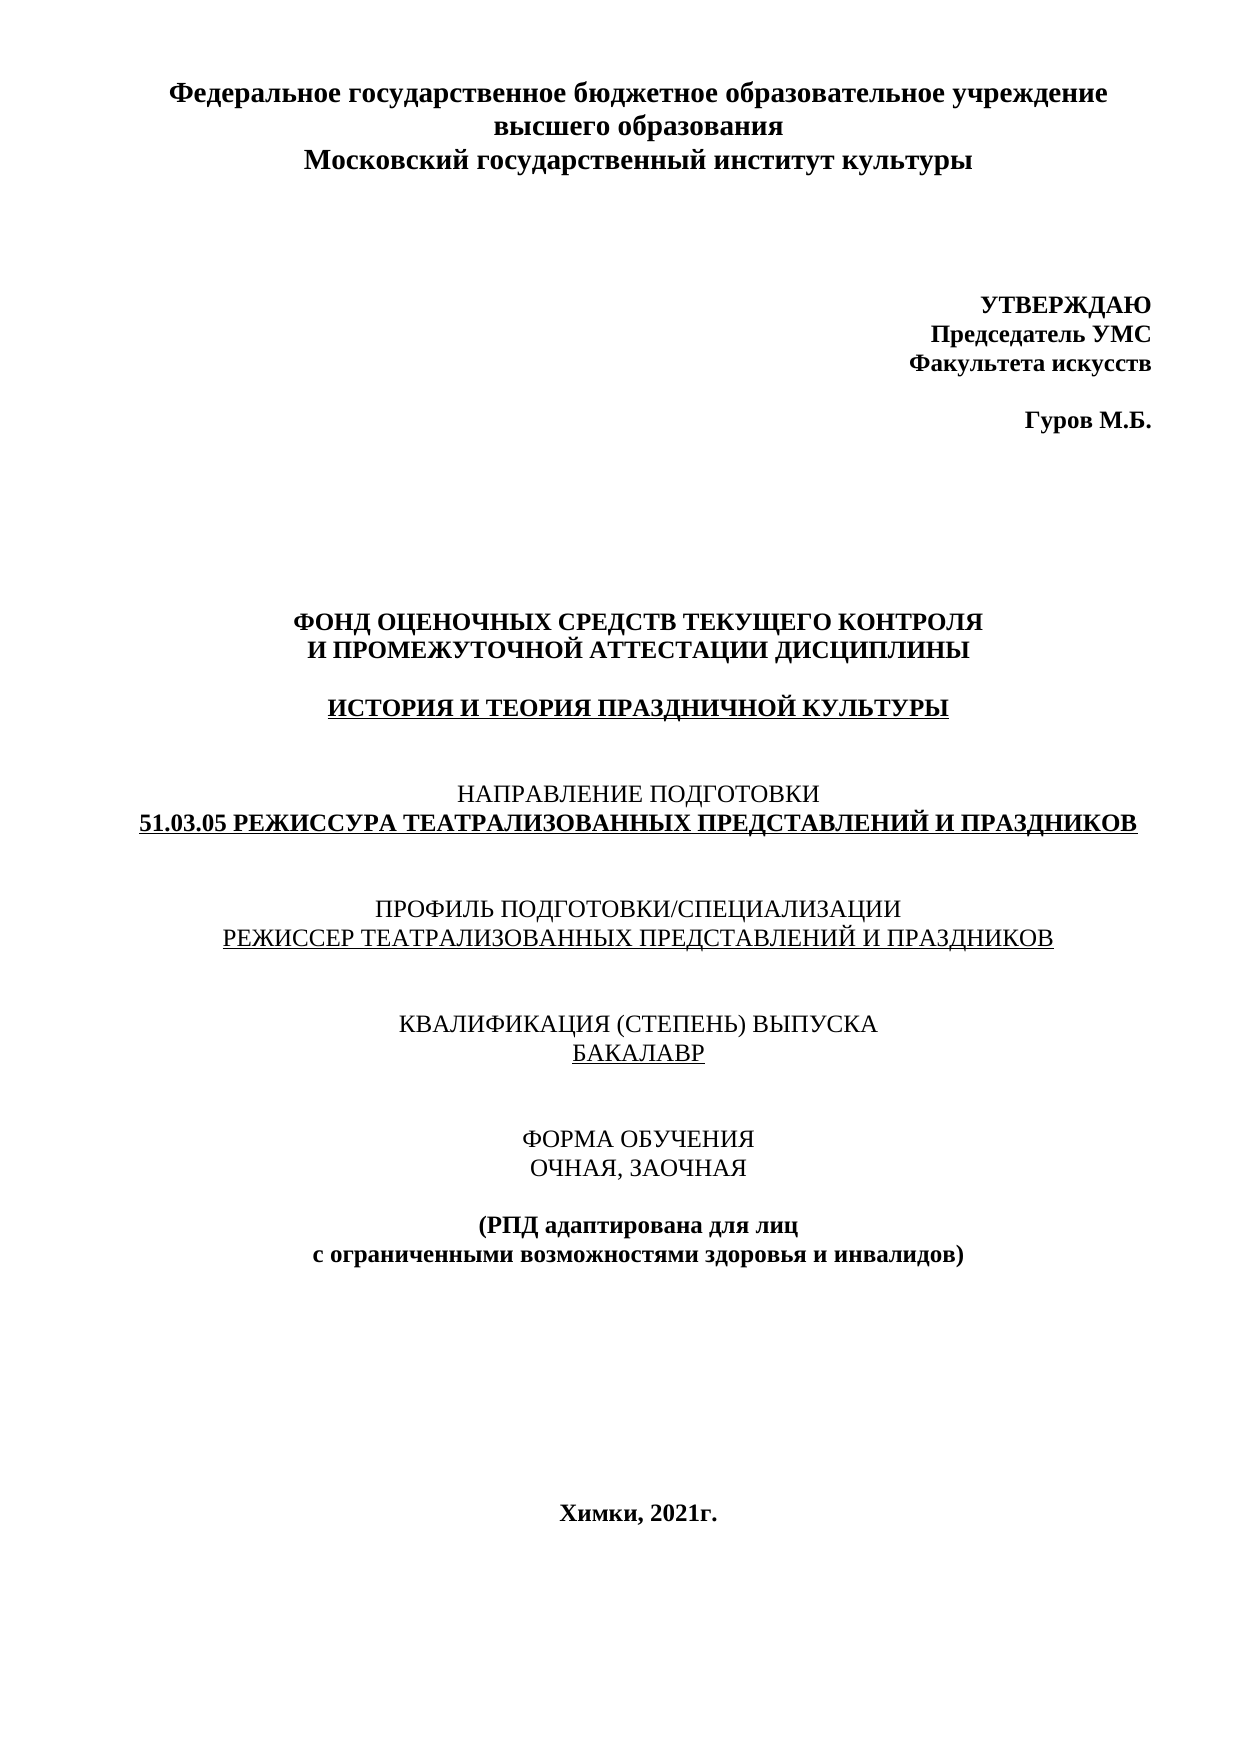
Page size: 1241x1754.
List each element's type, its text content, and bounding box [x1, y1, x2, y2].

text РЕЖИССЕР ТЕАТРАЛИЗОВАННЫХ ПРЕДСТАВЛЕНИЙ И ПРАЗДНИКОВ [125, 923, 1152, 952]
text КВАЛИФИКАЦИЯ (СТЕПЕНЬ) ВЫПУСКА [125, 1009, 1152, 1038]
text БАКАЛАВР [125, 1038, 1152, 1067]
text 51.03.05 РЕЖИССУРА ТЕАТРАЛИЗОВАННЫХ ПРЕДСТАВЛЕНИЙ И ПРАЗДНИКОВ [125, 808, 1152, 837]
text УТВЕРЖДАЮ [125, 291, 1152, 319]
text И ПРОМЕЖУТОЧНОЙ АТТЕСТАЦИИ ДИСЦИПЛИНЫ [125, 636, 1152, 693]
text ФОРМА ОБУЧЕНИЯ [125, 1124, 1152, 1153]
text Гуров М.Б. [125, 406, 1152, 434]
text Химки, 2021г. [125, 1498, 1152, 1527]
text Председатель УМС [125, 319, 1152, 348]
text Федеральное государственное бюджетное образовательное учреждение [125, 75, 1152, 108]
text ПРОФИЛЬ ПОДГОТОВКИ/СПЕЦИАЛИЗАЦИИ [125, 894, 1152, 923]
text ИСТОРИЯ И ТЕОРИЯ ПРАЗДНИЧНОЙ КУЛЬТУРЫ [125, 693, 1152, 722]
text с ограниченными возможностями здоровья и инвалидов) [125, 1239, 1152, 1268]
text НАПРАВЛЕНИЕ ПОДГОТОВКИ [125, 779, 1152, 808]
text ФОНД ОЦЕНОЧНЫХ СРЕДСТВ ТЕКУЩЕГО КОНТРОЛЯ [125, 607, 1152, 636]
text ОЧНАЯ, ЗАОЧНАЯ [125, 1153, 1152, 1182]
text высшего образования [125, 108, 1152, 142]
text Факультета искусств [125, 348, 1152, 377]
text (РПД адаптирована для лиц [125, 1211, 1152, 1239]
text Московский государственный институт культуры [125, 142, 1152, 176]
